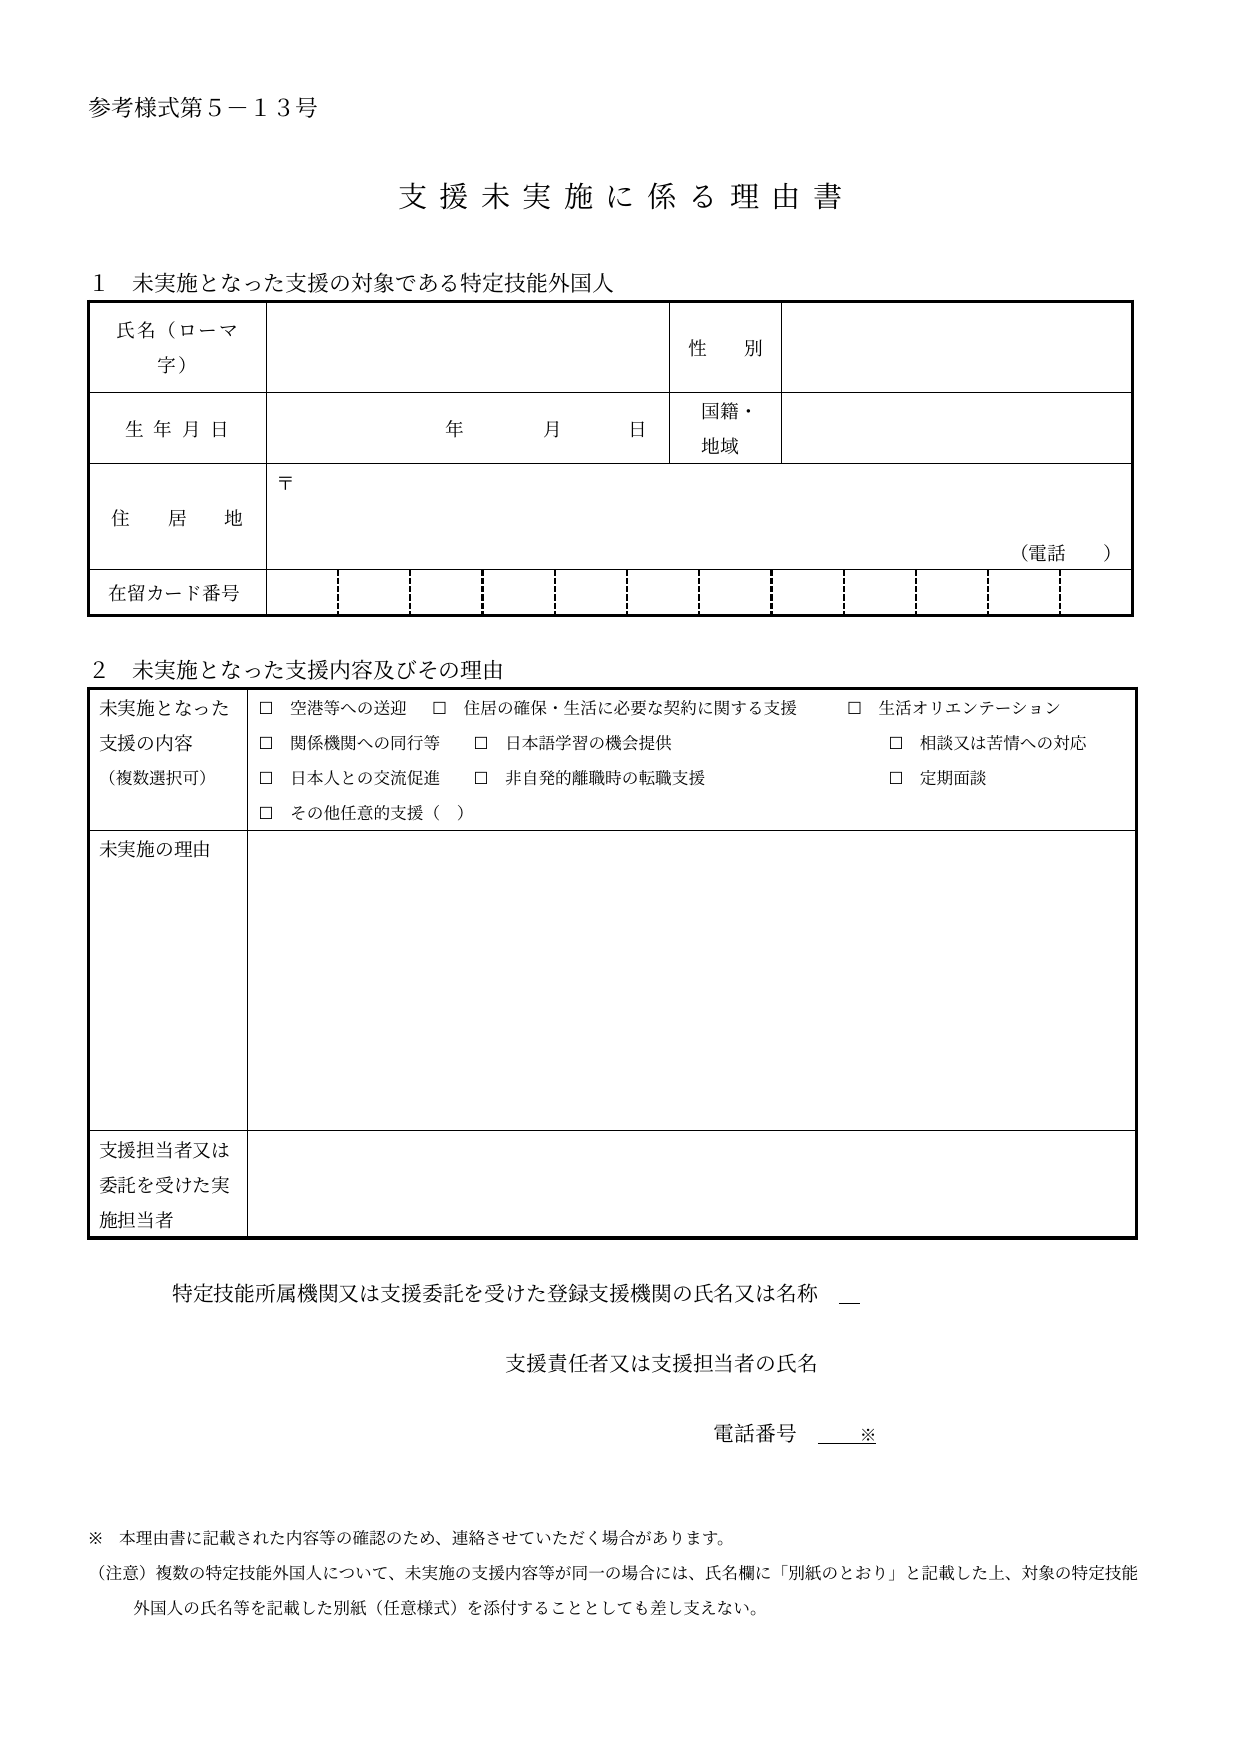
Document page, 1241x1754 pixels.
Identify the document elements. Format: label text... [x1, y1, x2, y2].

table_cell [248, 1131, 1135, 1236]
table_cell [267, 570, 338, 613]
table_cell [988, 570, 1060, 613]
text （注意）複数の特定技能外国人について、未実施の支援内容等が同一の場合には、氏名欄に「別紙のとおり」と記載した上、対象の特定技能外国人の氏名等を記載した別紙（任意様式）を添付することとしても差し支えない。 [89, 1554, 1152, 1624]
table_cell 住 居 地 [90, 464, 266, 569]
text 参考様式第５－１３号 [89, 89, 1152, 124]
table_cell [1060, 570, 1131, 613]
table_header [782, 303, 1131, 392]
text 支援責任者又は支援担当者の氏名 [89, 1344, 1152, 1379]
table_cell 年 月 日 [267, 393, 669, 463]
table_cell [916, 570, 988, 613]
table_cell [410, 570, 482, 613]
table_cell [782, 393, 1131, 463]
table_cell [248, 831, 1135, 1130]
table_cell [338, 570, 410, 613]
table_cell 在留カード番号 [90, 570, 266, 613]
table_cell 生 年 月 日 [90, 393, 266, 463]
table_cell 支援担当者又は委託を受けた実施担当者 [90, 1131, 247, 1236]
table_header 性 別 [670, 303, 781, 392]
text 支援未実施に係る理由書 [89, 159, 1152, 229]
table_cell 〒 （電話 ） [267, 464, 1131, 569]
table_cell [627, 570, 699, 613]
table_header 氏名（ローマ字） [90, 303, 266, 392]
table_cell [483, 570, 554, 613]
text １ 未実施となった支援の対象である特定技能外国人 [89, 264, 1152, 299]
text ２ 未実施となった支援内容及びその理由 [89, 652, 1152, 687]
text 電話番号 ※ [89, 1414, 1152, 1449]
table_cell [555, 570, 627, 613]
table_cell 国籍・ 地域 [670, 393, 781, 463]
text ※ 本理由書に記載された内容等の確認のため、連絡させていただく場合があります。 [89, 1519, 1152, 1554]
table_cell [844, 570, 916, 613]
table_header [267, 303, 669, 392]
table_cell [699, 570, 771, 613]
table_cell 未実施の理由 [90, 831, 247, 1130]
text 特定技能所属機関又は支援委託を受けた登録支援機関の氏名又は名称 [89, 1274, 1152, 1309]
table_header 未実施となった支援の内容 （複数選択可） [90, 690, 247, 830]
table_cell [771, 570, 843, 613]
table_header ☐ 空港等への送迎 ☐ 住居の確保・生活に必要な契約に関する支援 ☐ 生活オリエンテーション ☐ 関係機関への同行等 ☐ 日本語学習の機会提供 ☐ 相談又は苦情への対応 ☐ 日本人との交流促進 ☐ 非自発的離職時の転職支援 ☐ 定期面談 ☐ その他任意的支援（ ） [248, 690, 1135, 830]
